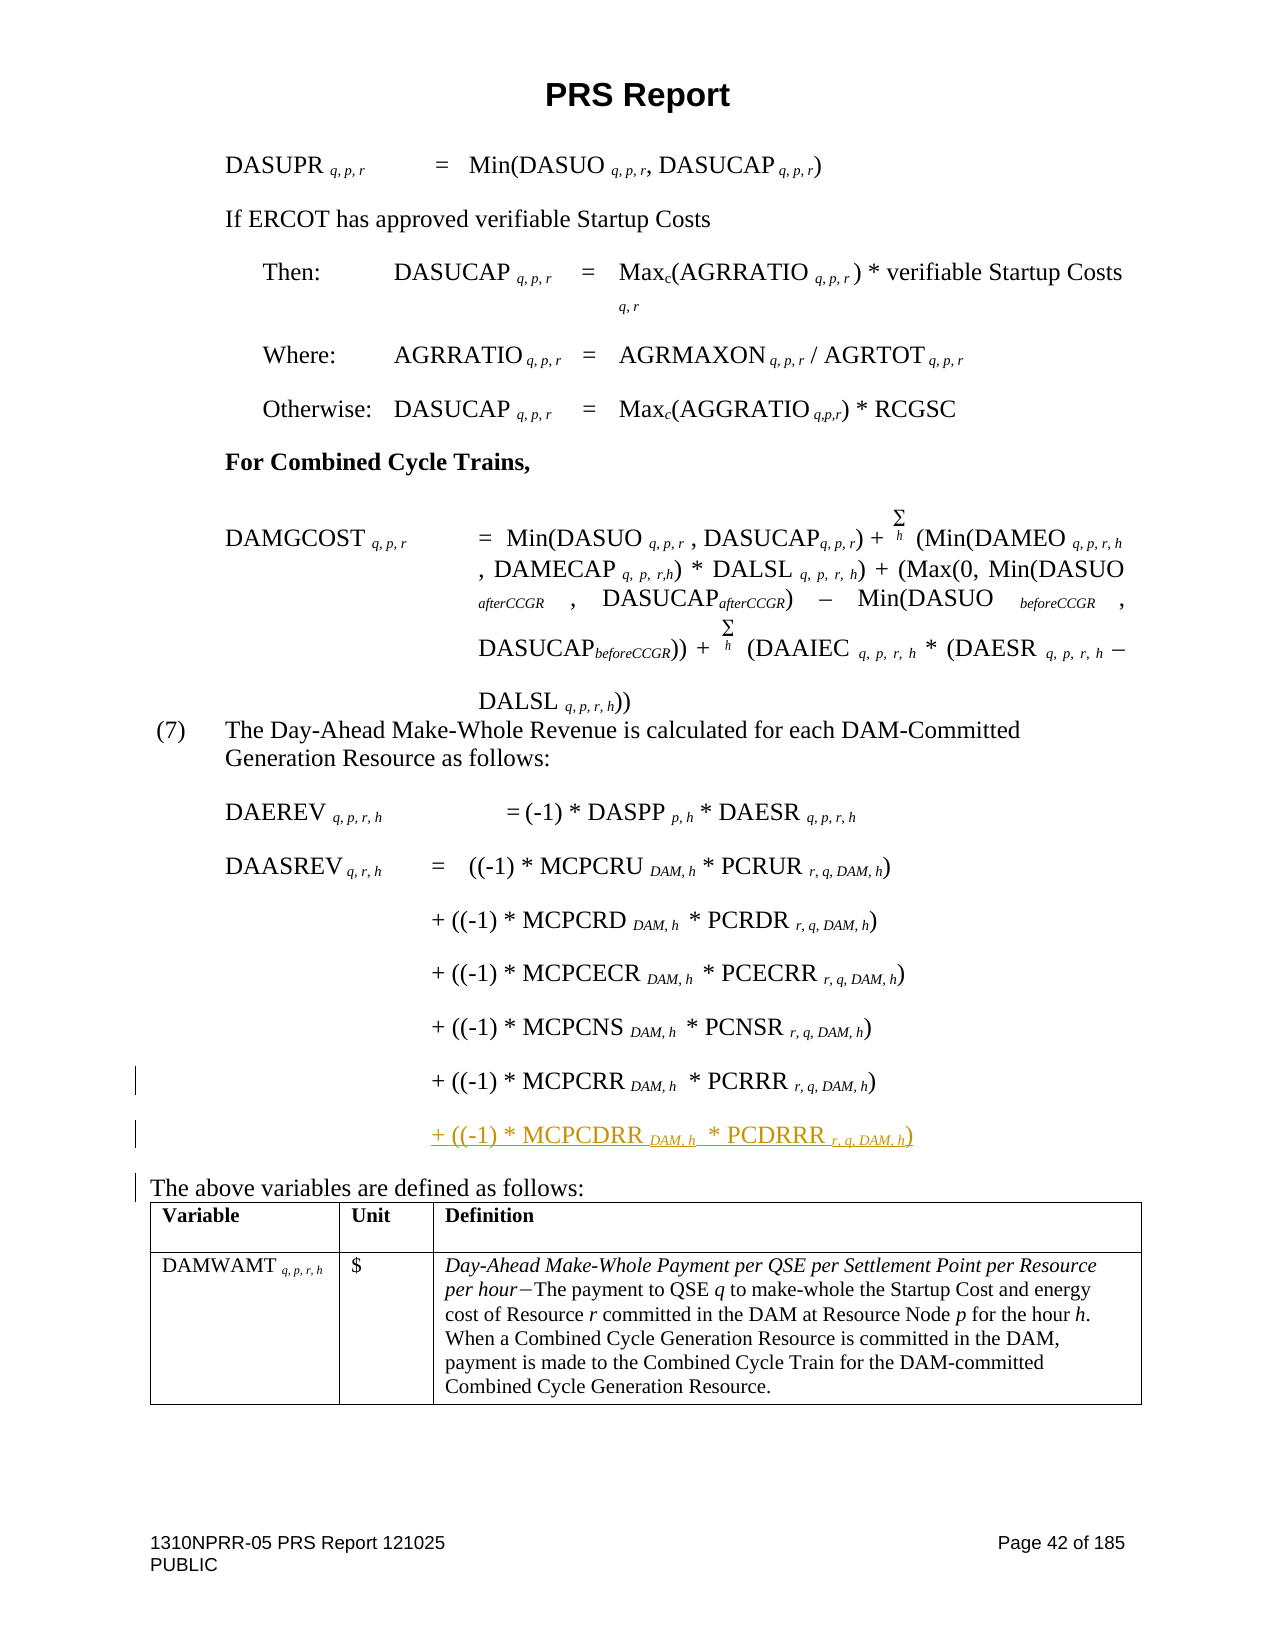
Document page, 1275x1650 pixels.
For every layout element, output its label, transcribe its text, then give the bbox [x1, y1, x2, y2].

table_header Variable [151, 1203, 339, 1252]
text (7) The Day-Ahead Make-Whole Revenue is calculated for each DAM-Committed Generation Resource as follows: [150, 715, 1125, 772]
text The above variables are defined as follows: [150, 1173, 1125, 1202]
text + ((-1) * MCPCRR DAM, h * PCRRR r, q, DAM, h) [225, 1066, 1125, 1095]
table_header Definition [434, 1203, 1141, 1252]
text DAASREV q, r, h = ((-1) * MCPCRU DAM, h * PCRUR r, q, DAM, h) [225, 851, 1125, 880]
table_cell $ [340, 1253, 433, 1404]
text + ((-1) * MCPCNS DAM, h * PCNSR r, q, DAM, h) [225, 1012, 1125, 1041]
text Where: AGRRATIO q, p, r = AGRMAXON q, p, r / AGRTOT q, p, r [262, 340, 1125, 369]
table_cell Day-Ahead Make-Whole Payment per QSE per Settlement Point per Resource per hour¾The payment to QSE q to make-whole the Startup Cost and energy cost of Resource r committed in the DAM at Resource Node p for the hour h. When a Combined Cycle Generation Resource is committed in the DAM, payment is made to the Combined Cycle Train for the DAM-committed Combined Cycle Generation Resource. [434, 1253, 1141, 1404]
table_cell DAMWAMT q, p, r, h [151, 1253, 339, 1404]
text Then: DASUCAP q, p, r = Maxc(AGRRATIO q, p, r ) * verifiable Startup Costs q, r [262, 257, 1125, 315]
text DASUPR q, p, r = Min(DASUO q, p, r, DASUCAP q, p, r) [225, 150, 1125, 179]
text + ((-1) * MCPCECR DAM, h * PCECRR r, q, DAM, h) [225, 958, 1125, 987]
text Otherwise: DASUCAP q, p, r = Maxc(AGGRATIO q,p,r) * RCGSC [262, 394, 1125, 422]
text + ((-1) * MCPCRD DAM, h * PCRDR r, q, DAM, h) [225, 905, 1125, 933]
text If ERCOT has approved verifiable Startup Costs [225, 204, 1125, 232]
text DAEREV q, p, r, h = (-1) * DASPP p, h * DAESR q, p, r, h [225, 797, 1125, 826]
text DAMGCOST q, p, r = Min(DASUO q, p, r , DASUCAPq, p, r) + (Min(DAMEO q, p, r, h , DAMECAP q, p, r,h) * DALSL q, p, r, h) + (Max(0, Min(DASUO afterCCGR , DASUCAPafterCCGR) – Min(DASUO beforeCCGR , DASUCAPbeforeCCGR)) + (DAAIEC q, p, r, h * (DAESR q, p, r, h – DALSL q, p, r, h)) [225, 501, 1125, 715]
text For Combined Cycle Trains, [225, 447, 1125, 476]
table_header Unit [340, 1203, 433, 1252]
